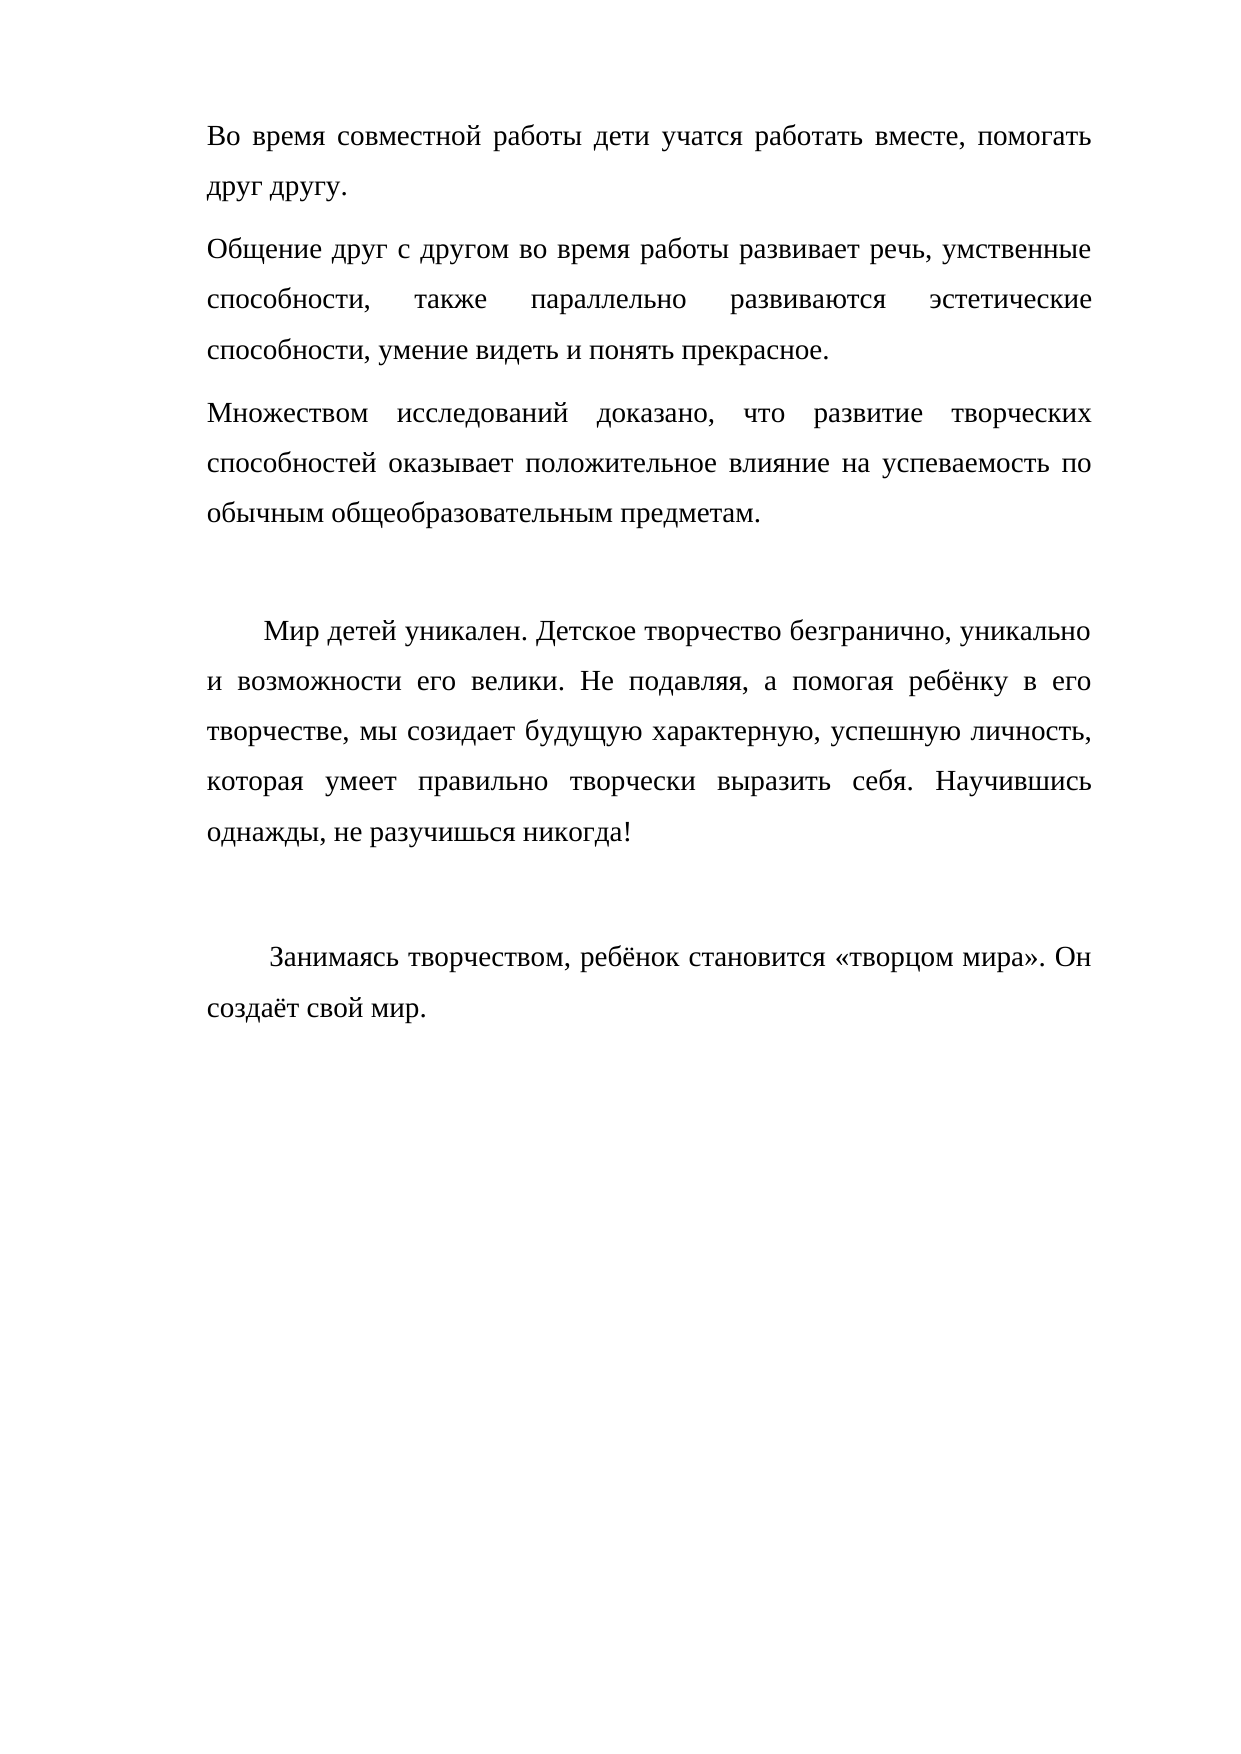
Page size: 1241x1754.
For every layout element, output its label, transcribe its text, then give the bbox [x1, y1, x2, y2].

text Во время совместной работы дети учатся работать вместе, помогать друг другу. [207, 118, 1093, 202]
text Множеством исследований доказано, что развитие творческих способностей оказывает положительное влияние на успеваемость по обычным общеобразовательным предметам. [207, 395, 1093, 529]
text Занимаясь творчеством, ребёнок становится «творцом мира». Он создаёт свой мир. [207, 939, 1093, 1023]
text Общение друг с другом во время работы развивает речь, умственные способности, также параллельно развиваются эстетические способности, умение видеть и понять прекрасное. [207, 231, 1093, 365]
text Мир детей уникален. Детское творчество безгранично, уникально и возможности его велики. Не подавляя, а помогая ребёнку в его творчестве, мы созидает будущую характерную, успешную личность, которая умеет правильно творчески выразить себя. Научившись однажды, не разучишься никогда! [207, 613, 1093, 847]
